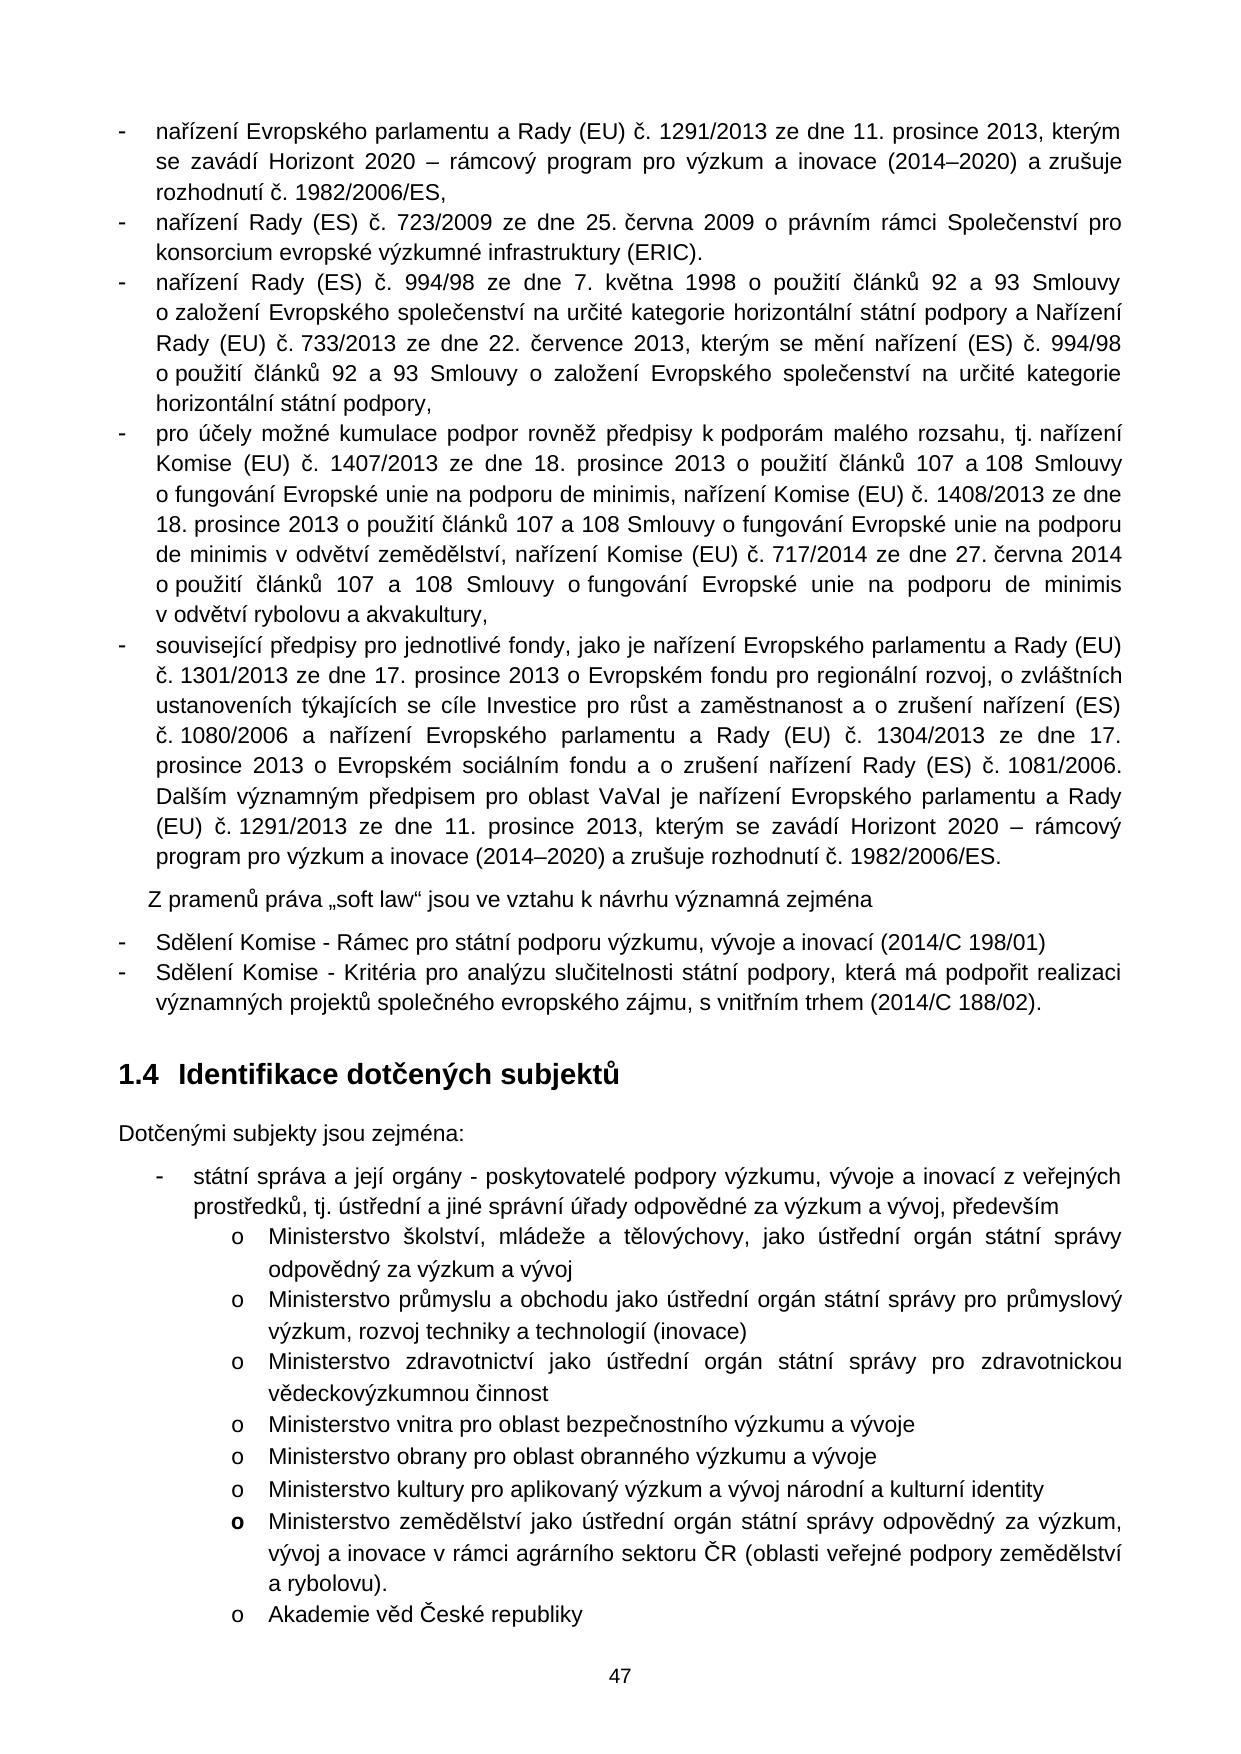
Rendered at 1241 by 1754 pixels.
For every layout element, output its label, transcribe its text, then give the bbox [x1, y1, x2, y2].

list Sdělení Komise - Rámec pro státní podporu výzkumu, vývoje a inovací (2014/C 198/01) [118, 928, 1122, 955]
list nařízení Rady (ES) č. 723/2009 ze dne 25. června 2009 o právním rámci Společenství pro konsorcium evropské výzkumné infrastruktury (ERIC). [118, 209, 1122, 265]
list Ministerstvo kultury pro aplikovaný výzkum a vývoj národní a kulturní identity [231, 1476, 1122, 1504]
text Dotčenými subjekty jsou zejména: [118, 1120, 1122, 1147]
list související předpisy pro jednotlivé fondy, jako je nařízení Evropského parlamentu a Rady (EU) č. 1301/2013 ze dne 17. prosince 2013 o Evropském fondu pro regionální rozvoj, o zvláštních ustanoveních týkajících se cíle Investice pro růst a zaměstnanost a o zrušení nařízení (ES) č. 1080/2006 a nařízení Evropského parlamentu a Rady (EU) č. 1304/2013 ze dne 17. prosince 2013 o Evropském sociálním fondu a o zrušení nařízení Rady (ES) č. 1081/2006. Dalším významným předpisem pro oblast VaVaI je nařízení Evropského parlamentu a Rady (EU) č. 1291/2013 ze dne 11. prosince 2013, kterým se zavádí Horizont 2020 – rámcový program pro výzkum a inovace (2014–2020) a zrušuje rozhodnutí č. 1982/2006/ES. [118, 632, 1122, 869]
subtitle Identifikace dotčených subjektů [118, 1057, 1122, 1090]
list nařízení Evropského parlamentu a Rady (EU) č. 1291/2013 ze dne 11. prosince 2013, kterým se zavádí Horizont 2020 – rámcový program pro výzkum a inovace (2014–2020) a zrušuje rozhodnutí č. 1982/2006/ES, [118, 118, 1122, 205]
list pro účely možné kumulace podpor rovněž předpisy k podporám malého rozsahu, tj. nařízení Komise (EU) č. 1407/2013 ze dne 18. prosince 2013 o použití článků 107 a 108 Smlouvy o fungování Evropské unie na podporu de minimis, nařízení Komise (EU) č. 1408/2013 ze dne 18. prosince 2013 o použití článků 107 a 108 Smlouvy o fungování Evropské unie na podporu de minimis v odvětví zemědělství, nařízení Komise (EU) č. 717/2014 ze dne 27. června 2014 o použití článků 107 a 108 Smlouvy o fungování Evropské unie na podporu de minimis v odvětví rybolovu a akvakultury, [118, 420, 1122, 628]
list Ministerstvo obrany pro oblast obranného výzkumu a vývoje [231, 1443, 1122, 1471]
list Ministerstvo zemědělství jako ústřední orgán státní správy odpovědný za výzkum, vývoj a inovace v rámci agrárního sektoru ČR (oblasti veřejné podpory zemědělství a rybolovu). [231, 1508, 1122, 1597]
list Sdělení Komise - Kritéria pro analýzu slučitelnosti státní podpory, která má podpořit realizaci významných projektů společného evropského zájmu, s vnitřním trhem (2014/C 188/02). [118, 959, 1122, 1015]
list státní správa a její orgány - poskytovatelé podpory výzkumu, vývoje a inovací z veřejných prostředků, tj. ústřední a jiné správní úřady odpovědné za výzkum a vývoj, především [156, 1163, 1122, 1219]
list Akademie věd České republiky [231, 1601, 1122, 1629]
text Z pramenů práva „soft law“ jsou ve vztahu k návrhu významná zejména [118, 886, 1122, 912]
list Ministerstvo školství, mládeže a tělovýchovy, jako ústřední orgán státní správy odpovědný za výzkum a vývoj [231, 1223, 1122, 1282]
list Ministerstvo průmyslu a obchodu jako ústřední orgán státní správy pro průmyslový výzkum, rozvoj techniky a technologií (inovace) [231, 1286, 1122, 1344]
list nařízení Rady (ES) č. 994/98 ze dne 7. května 1998 o použití článků 92 a 93 Smlouvy o založení Evropského společenství na určité kategorie horizontální státní podpory a Nařízení Rady (EU) č. 733/2013 ze dne 22. července 2013, kterým se mění nařízení (ES) č. 994/98 o použití článků 92 a 93 Smlouvy o založení Evropského společenství na určité kategorie horizontální státní podpory, [118, 269, 1122, 416]
list Ministerstvo vnitra pro oblast bezpečnostního výzkumu a vývoje [231, 1411, 1122, 1439]
list Ministerstvo zdravotnictví jako ústřední orgán státní správy pro zdravotnickou vědeckovýzkumnou činnost [231, 1348, 1122, 1407]
